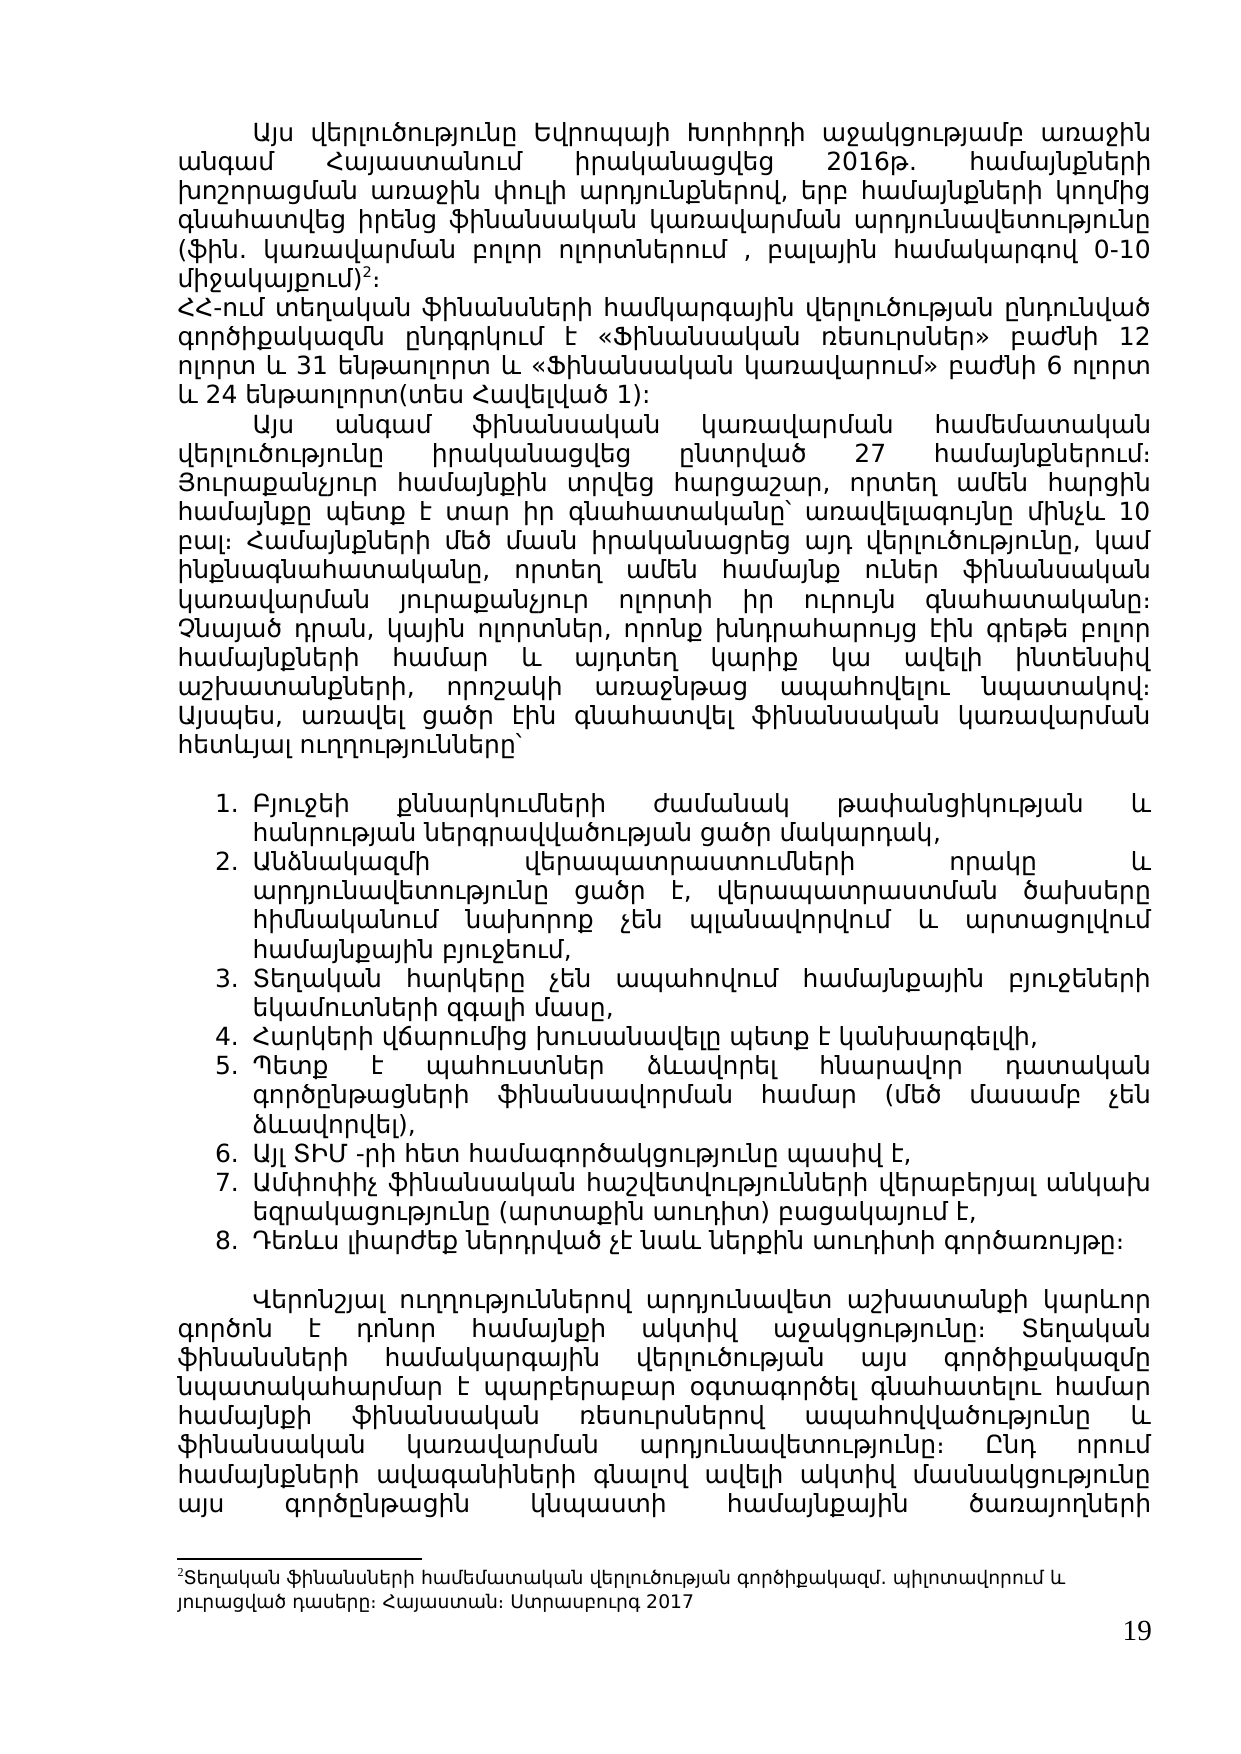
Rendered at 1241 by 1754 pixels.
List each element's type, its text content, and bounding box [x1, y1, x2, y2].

text Այս վերլուծությունը Եվրոպայի Խորհրդի աջակցությամբ առաջին անգամ Հայաստանում իրականացվեց 2016թ․ համայնքների խոշորացման առաջին փուլի արդյունքներով, երբ համայնքների կողմից գնահատվեց իրենց ֆինանսական կառավարման արդյունավետությունը (ֆին․ կառավարման բոլոր ոլորտներում , բալային համակարգով 0-10 միջակայքում)։ [177, 118, 1152, 293]
list Տեղական հարկերը չեն ապահովում համայնքային բյուջեների եկամուտների զգալի մասը, [215, 964, 1152, 1022]
list Այլ ՏԻՄ -րի հետ համագործակցությունը պասիվ է, [215, 1139, 1152, 1168]
list Հարկերի վճարումից խուսանավելը պետք է կանխարգելվի, [215, 1022, 1152, 1051]
list Դեռևս լիարժեք ներդրված չէ նաև ներքին աուդիտի գործառույթը։ [215, 1226, 1152, 1256]
text ՀՀ-ում տեղական ֆինանսների համկարգային վերլուծության ընդունված գործիքակազմն ընդգրկում է «Ֆինանսական ռեսուրսներ» բաժնի 12 ոլորտ և 31 ենթաոլորտ և «Ֆինանսական կառավարում» բաժնի 6 ոլորտ և 24 ենթաոլորտ(տես Հավելված 1): [177, 293, 1152, 410]
list Անձնակազմի վերապատրաստումների որակը և արդյունավետությունը ցածր է, վերապատրաստման ծախսերը հիմնականում նախորոք չեն պլանավորվում և արտացոլվում համայնքային բյուջեում, [215, 847, 1152, 964]
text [177, 1285, 1152, 1518]
list Բյուջեի քննարկումների ժամանակ թափանցիկության և հանրության ներգրավվածության ցածր մակարդակ, [215, 789, 1152, 847]
text Այս անգամ ֆինանսական կառավարման համեմատական վերլուծությունը իրականացվեց ընտրված 27 համայնքներում։ Յուրաքանչյուր համայնքին տրվեց հարցաշար, որտեղ ամեն հարցին համայնքը պետք է տար իր գնահատականը՝ առավելագույնը մինչև 10 բալ։ Համայնքների մեծ մասն իրականացրեց այդ վերլուծությունը, կամ ինքնագնահատականը, որտեղ ամեն համայնք ուներ ֆինանսական կառավարման յուրաքանչյուր ոլորտի իր ուրույն գնահատականը։ Չնայած դրան, կային ոլորտներ, որոնք խնդրահարույց էին գրեթե բոլոր համայնքների համար և այդտեղ կարիք կա ավելի ինտենսիվ աշխատանքների, որոշակի առաջնթաց ապահովելու նպատակով։ Այսպես, առավել ցածր էին գնահատվել ֆինանսական կառավարման հետևյալ ուղղությունները՝ [177, 410, 1152, 760]
list Պետք է պահուստներ ձևավորել հնարավոր դատական գործընթացների ֆինանսավորման համար (մեծ մասամբ չեն ձևավորվել), [215, 1051, 1152, 1139]
list Ամփոփիչ ֆինանսական հաշվետվությունների վերաբերյալ անկախ եզրակացությունը (արտաքին աուդիտ) բացակայում է, [215, 1168, 1152, 1226]
